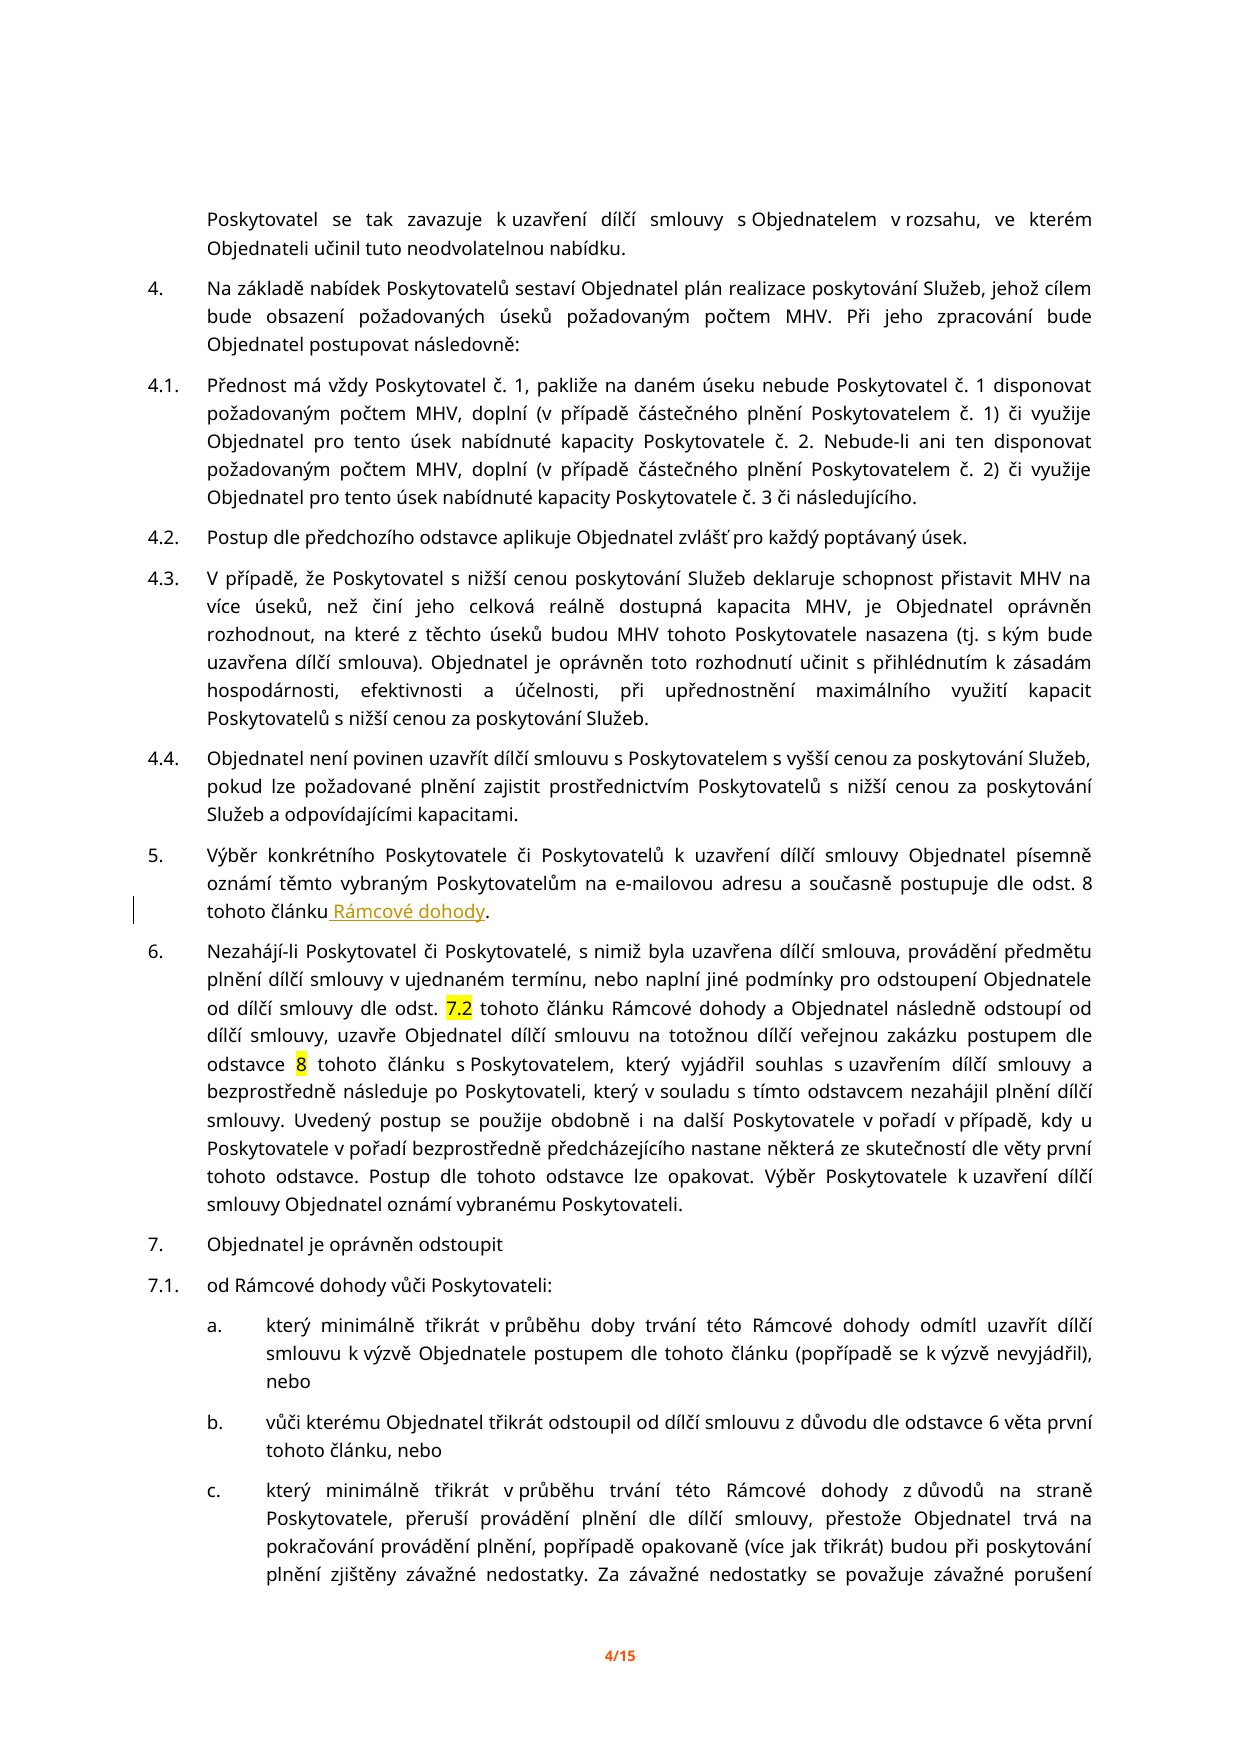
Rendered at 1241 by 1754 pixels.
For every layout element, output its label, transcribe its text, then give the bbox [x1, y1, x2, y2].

text Výběr konkrétního Poskytovatele či Poskytovatelů k uzavření dílčí smlouvy Objednatel písemně oznámí těmto vybraným Poskytovatelům na e-mailovou adresu a současně postupuje dle odst. 8 tohoto článku. [148, 842, 1093, 924]
text Přednost má vždy Poskytovatel č. 1, pakliže na daném úseku nebude Poskytovatel č. 1 disponovat požadovaným počtem MHV, doplní (v případě částečného plnění Poskytovatelem č. 1) či využije Objednatel pro tento úsek nabídnuté kapacity Poskytovatele č. 2. Nebude-li ani ten disponovat požadovaným počtem MHV, doplní (v případě částečného plnění Poskytovatelem č. 2) či využije Objednatel pro tento úsek nabídnuté kapacity Poskytovatele č. 3 či následujícího. [148, 372, 1093, 509]
text V případě, že Poskytovatel s nižší cenou poskytování Služeb deklaruje schopnost přistavit MHV na více úseků, než činí jeho celková reálně dostupná kapacita MHV, je Objednatel oprávněn rozhodnout, na které z těchto úseků budou MHV tohoto Poskytovatele nasazena (tj. s kým bude uzavřena dílčí smlouva). Objednatel je oprávněn toto rozhodnutí učinit s přihlédnutím k zásadám hospodárnosti, efektivnosti a účelnosti, při upřednostnění maximálního využití kapacit Poskytovatelů s nižší cenou za poskytování Služeb. [148, 565, 1093, 731]
text od Rámcové dohody vůči Poskytovateli: [148, 1272, 1093, 1297]
text Objednatel není povinen uzavřít dílčí smlouvu s Poskytovatelem s vyšší cenou za poskytování Služeb, pokud lze požadované plnění zajistit prostřednictvím Poskytovatelů s nižší cenou za poskytování Služeb a odpovídajícími kapacitami. [148, 746, 1093, 827]
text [148, 207, 1093, 260]
list který minimálně třikrát v průběhu doby trvání této Rámcové dohody odmítl uzavřít dílčí smlouvu k výzvě Objednatele postupem dle tohoto článku (popřípadě se k výzvě nevyjádřil), nebo [207, 1312, 1093, 1394]
text Postup dle předchozího odstavce aplikuje Objednatel zvlášť pro každý poptávaný úsek. [148, 524, 1093, 550]
text Nezahájí-li Poskytovatel či Poskytovatelé, s nimiž byla uzavřena dílčí smlouva, provádění předmětu plnění dílčí smlouvy v ujednaném termínu, nebo naplní jiné podmínky pro odstoupení Objednatele od dílčí smlouvy dle odst. 7.2 tohoto článku Rámcové dohody a Objednatel následně odstoupí od dílčí smlouvy, uzavře Objednatel dílčí smlouvu na totožnou dílčí veřejnou zakázku postupem dle odstavce 8 tohoto článku s Poskytovatelem, který vyjádřil souhlas s uzavřením dílčí smlouvy a bezprostředně následuje po Poskytovateli, který v souladu s tímto odstavcem nezahájil plnění dílčí smlouvy. Uvedený postup se použije obdobně i na další Poskytovatele v pořadí v případě, kdy u Poskytovatele v pořadí bezprostředně předcházejícího nastane některá ze skutečností dle věty první tohoto odstavce. Postup dle tohoto odstavce lze opakovat. Výběr Poskytovatele k uzavření dílčí smlouvy Objednatel oznámí vybranému Poskytovateli. [148, 939, 1093, 1216]
text Na základě nabídek Poskytovatelů sestaví Objednatel plán realizace poskytování Služeb, jehož cílem bude obsazení požadovaných úseků požadovaným počtem MHV. Při jeho zpracování bude Objednatel postupovat následovně: [148, 275, 1093, 357]
text Objednatel je oprávněn odstoupit [148, 1231, 1093, 1257]
text vůči kterému Objednatel třikrát odstoupil od dílčí smlouvu z důvodu dle odstavce 6 věta první tohoto článku, nebo [207, 1409, 1093, 1463]
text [207, 1478, 1093, 1587]
